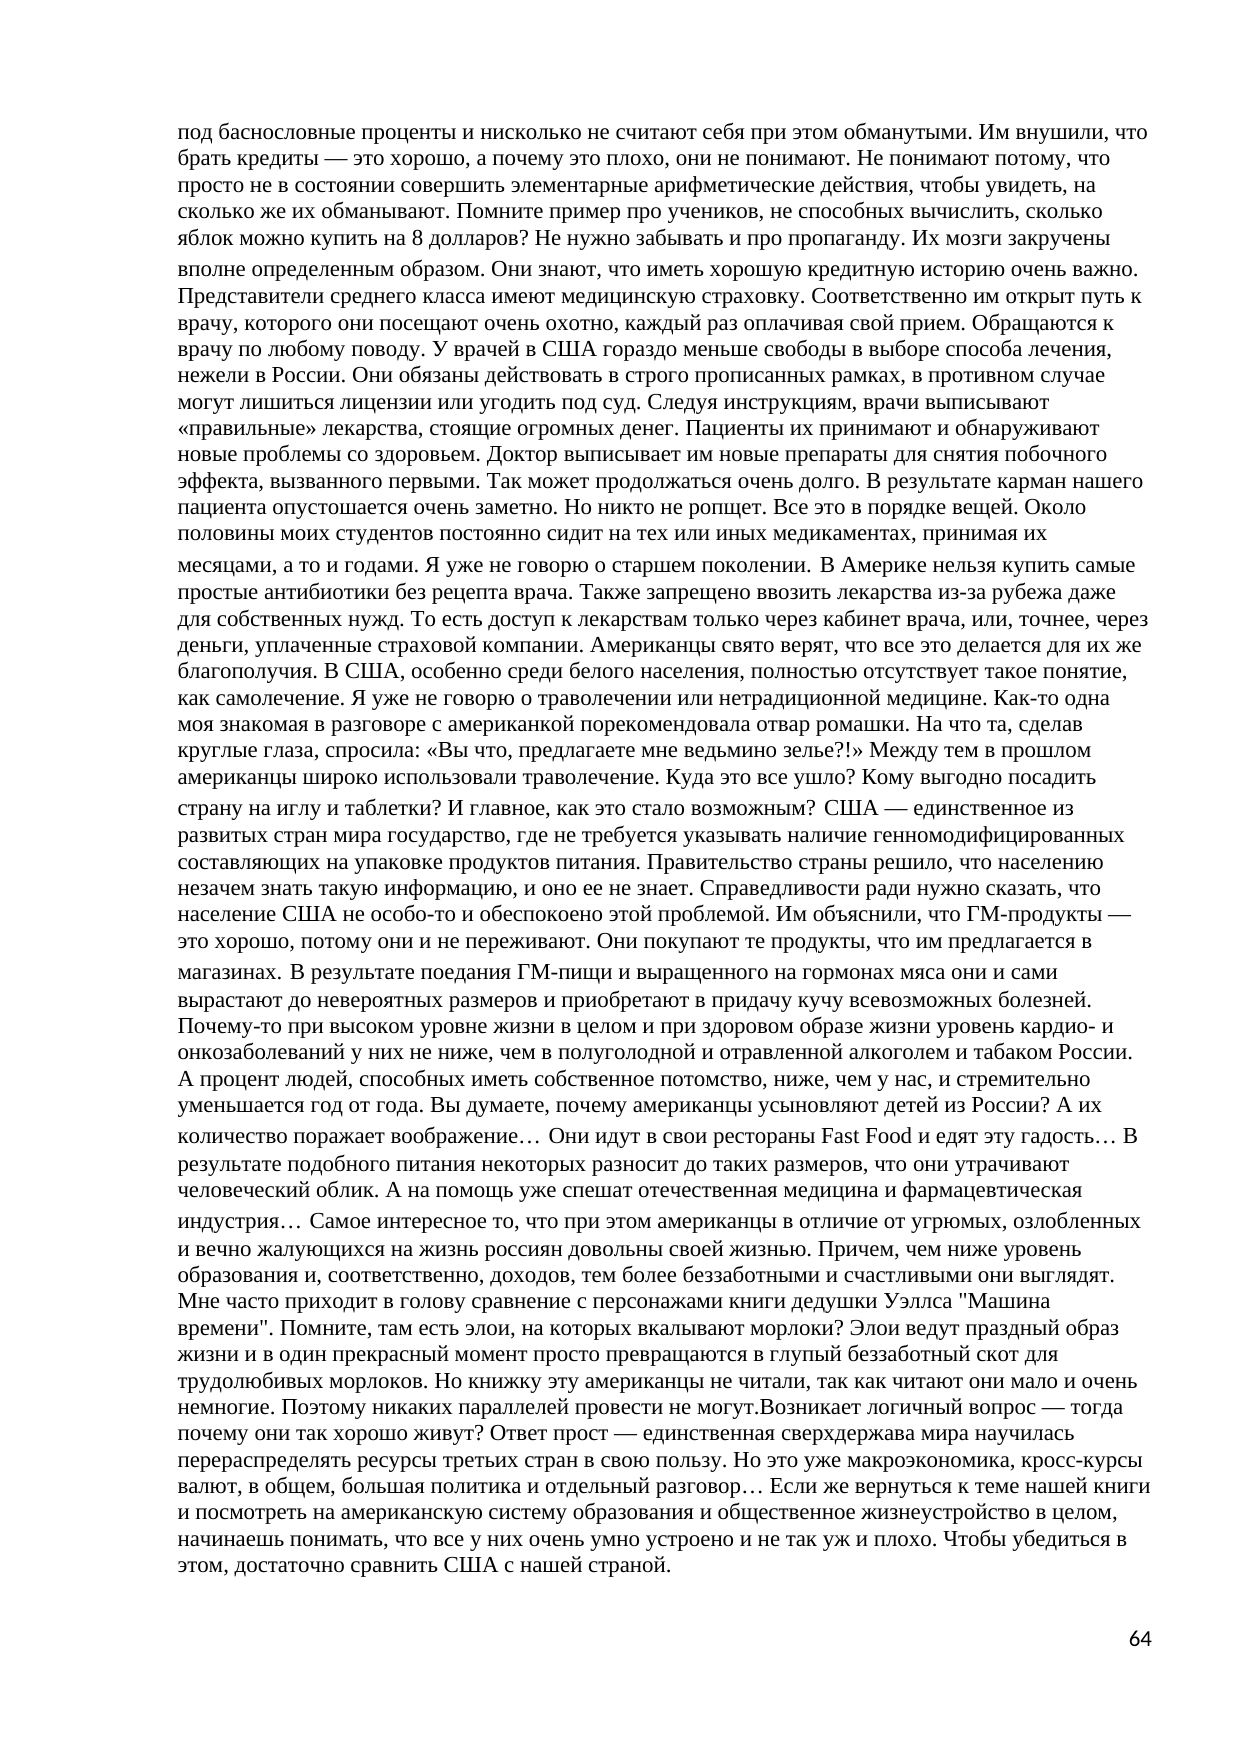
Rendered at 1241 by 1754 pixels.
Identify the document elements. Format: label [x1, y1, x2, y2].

text [177, 118, 1152, 1577]
